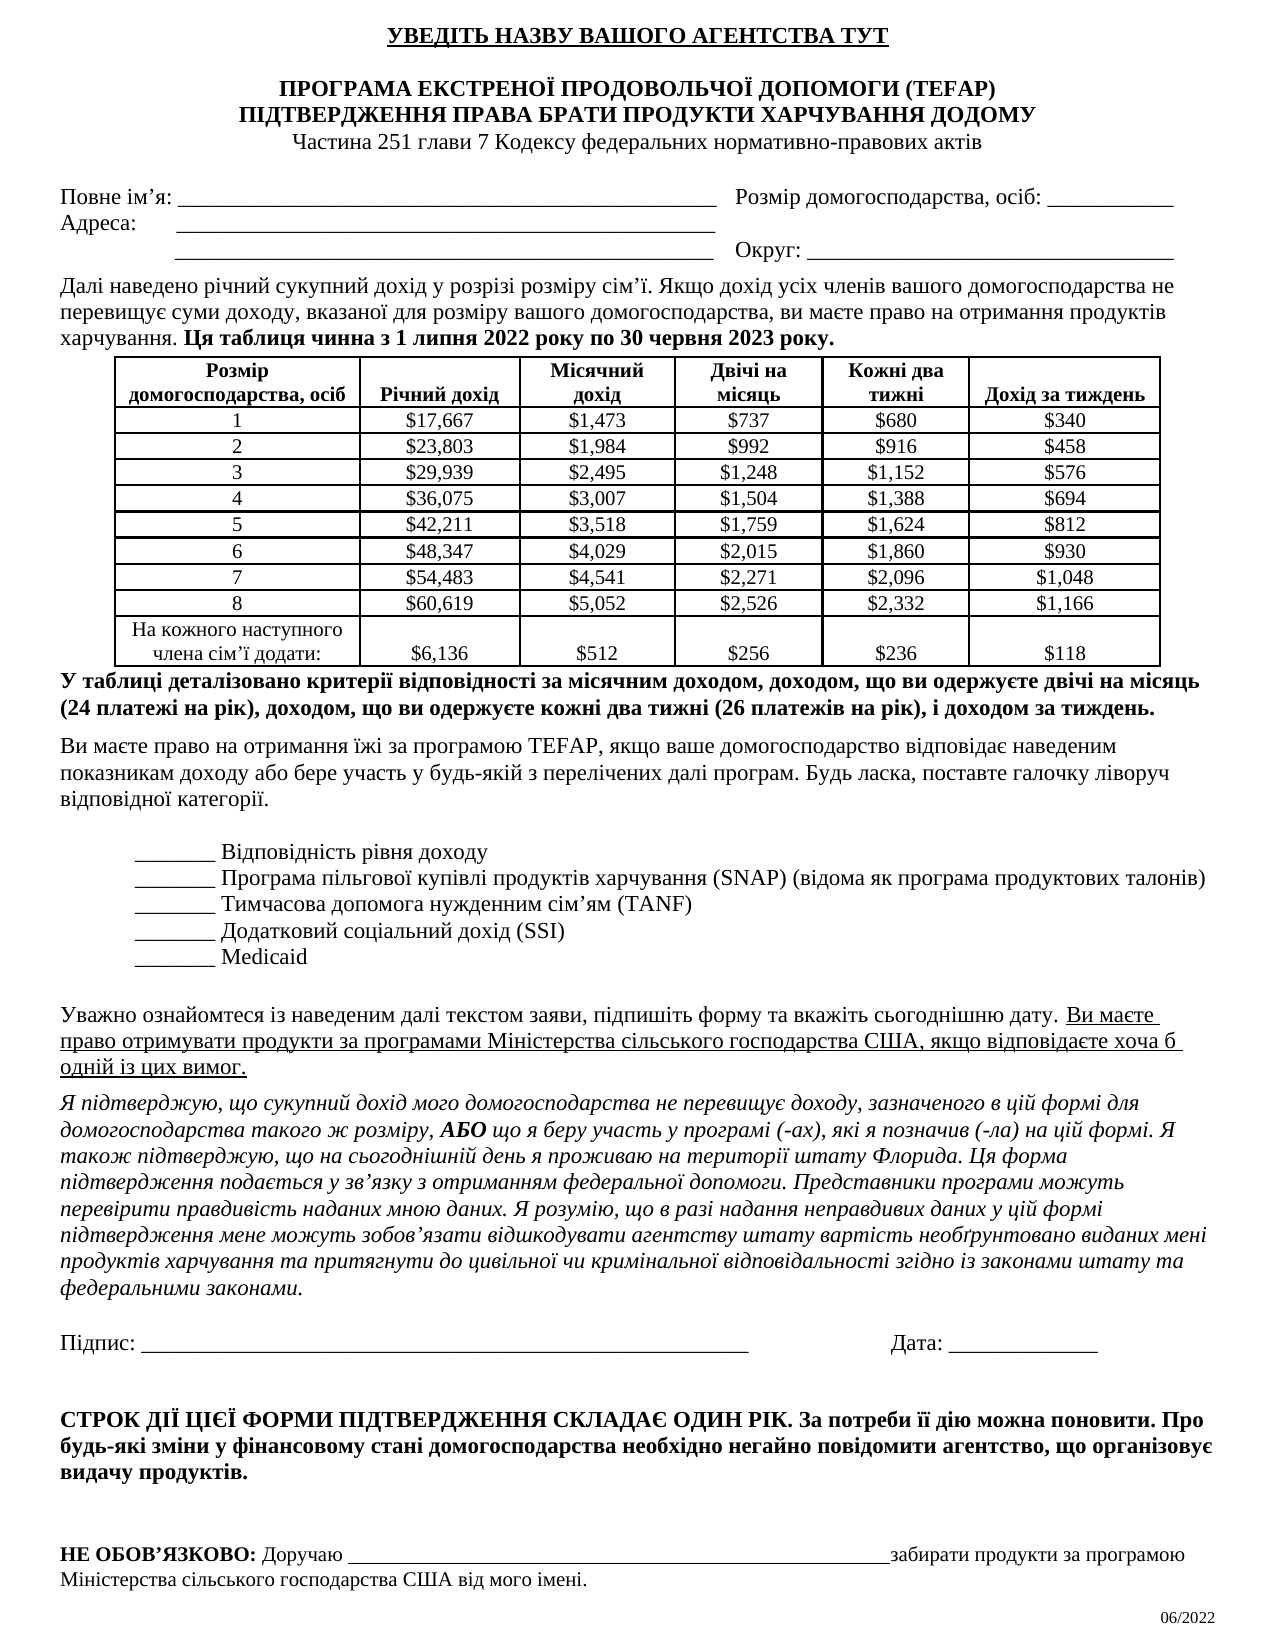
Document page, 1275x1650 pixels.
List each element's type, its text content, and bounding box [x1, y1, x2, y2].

table_cell На кожного наступного члена сім’ї додати: [116, 617, 359, 665]
table_cell $5,052 [521, 591, 674, 615]
table_cell 5 [116, 513, 359, 536]
table_cell $1,624 [824, 513, 968, 536]
table_cell $812 [970, 513, 1159, 536]
table_cell $2,096 [824, 565, 968, 589]
table_cell $2,332 [824, 591, 968, 615]
table_cell $256 [676, 617, 821, 665]
text _______ Додатковий соціальний дохід (SSI) [135, 917, 1215, 943]
table_cell $54,483 [361, 565, 519, 589]
table_cell $737 [676, 408, 821, 432]
text У таблиці деталізовано критерії відповідності за місячним доходом, доходом, що ви одержуєте двічі на місяць (24 платежі на рік), доходом, що ви одержуєте кожні два тижні (26 платежів на рік), і доходом за тиждень. [60, 667, 1215, 720]
table_cell $17,667 [361, 408, 519, 432]
text _______________________________________________ Округ: ________________________________ [135, 236, 1215, 262]
table_cell $1,473 [521, 408, 674, 432]
text Повне ім’я: _______________________________________________ Розмір домогосподарства, осіб: ___________ [60, 183, 1215, 209]
text Ви маєте право на отримання їжі за програмою TEFAP, якщо ваше домогосподарство відповідає наведеним показникам доходу або бере участь у будь-якій з перелічених далі програм. Будь ласка, поставте галочку ліворуч відповідної категорії. [60, 732, 1215, 811]
table_cell $1,152 [824, 460, 968, 484]
table_cell $2,495 [521, 460, 674, 484]
table_cell $42,211 [361, 513, 519, 536]
table_cell 1 [116, 408, 359, 432]
table_cell 3 [116, 460, 359, 484]
table_cell $6,136 [361, 617, 519, 665]
table_cell $4,541 [521, 565, 674, 589]
table_cell $930 [970, 539, 1159, 563]
table_cell $2,271 [676, 565, 821, 589]
text _______ Програма пільгової купівлі продуктів харчування (SNAP) (відома як програма продуктових талонів) [135, 864, 1215, 891]
text Далі наведено річний сукупний дохід у розрізі розміру сім’ї. Якщо дохід усіх членів вашого домогосподарства не перевищує суми доходу, вказаної для розміру вашого домогосподарства, ви маєте право на отримання продуктів харчування. Ця таблиця чинна з 1 липня 2022 року по 30 червня 2023 року. [60, 272, 1215, 351]
table_cell $1,248 [676, 460, 821, 484]
table_cell $36,075 [361, 486, 519, 510]
table_cell $992 [676, 434, 821, 458]
table_cell $3,518 [521, 513, 674, 536]
table_cell $2,526 [676, 591, 821, 615]
text Я підтверджую, що сукупний дохід мого домогосподарства не перевищує доходу, зазначеного в цій формі для домогосподарства такого ж розміру, АБО що я беру участь у програмі (-ах), які я позначив (-ла) на цій формі. Я також підтверджую, що на сьогоднішній день я проживаю на території штату Флорида. Ця форма підтвердження подається у зв’язку з отриманням федеральної допомоги. Представники програми можуть перевірити правдивість наданих мною даних. Я розумію, що в разі надання неправдивих даних у цій формі підтвердження мене можуть зобов’язати відшкодувати агентству штату вартість необґрунтовано виданих мені продуктів харчування та притягнути до цивільної чи кримінальної відповідальності згідно із законами штату та федеральними законами. [60, 1089, 1215, 1300]
table_cell $1,759 [676, 513, 821, 536]
text _______ Medicaid [135, 943, 1215, 969]
table_header Дохід за тиждень [970, 358, 1159, 406]
table_cell $1,388 [824, 486, 968, 510]
table_cell 2 [116, 434, 359, 458]
table_cell $1,166 [970, 591, 1159, 615]
table_cell $458 [970, 434, 1159, 458]
table_cell $680 [824, 408, 968, 432]
text НЕ ОБОВ’ЯЗКОВО: Доручаю забирати продукти за програмою Міністерства сільського господарства США від мого імені. [60, 1542, 1215, 1591]
table_cell $1,860 [824, 539, 968, 563]
table_cell $340 [970, 408, 1159, 432]
table_cell $1,048 [970, 565, 1159, 589]
table_cell $694 [970, 486, 1159, 510]
table_cell 4 [116, 486, 359, 510]
table_header Розмір домогосподарства, осіб [116, 358, 359, 406]
table_cell $916 [824, 434, 968, 458]
table_cell 6 [116, 539, 359, 563]
table_header Річний дохід [361, 358, 519, 406]
table_cell $512 [521, 617, 674, 665]
table_cell $1,504 [676, 486, 821, 510]
table_cell $1,984 [521, 434, 674, 458]
table_cell $4,029 [521, 539, 674, 563]
text СТРОК ДІЇ ЦІЄЇ ФОРМИ ПІДТВЕРДЖЕННЯ СКЛАДАЄ ОДИН РІК. За потреби її дію можна поновити. Про будь-які зміни у фінансовому стані домогосподарства необхідно негайно повідомити агентство, що організовує видачу продуктів. [60, 1406, 1215, 1485]
table_cell $60,619 [361, 591, 519, 615]
table_cell $29,939 [361, 460, 519, 484]
table_cell $2,015 [676, 539, 821, 563]
table_cell $236 [824, 617, 968, 665]
table_cell $3,007 [521, 486, 674, 510]
table_cell $23,803 [361, 434, 519, 458]
table_header Місячний дохід [521, 358, 674, 406]
table_cell $48,347 [361, 539, 519, 563]
text Уважно ознайомтеся із наведеним далі текстом заяви, підпишіть форму та вкажіть сьогоднішню дату. Ви маєте право отримувати продукти за програмами Міністерства сільського господарства США, якщо відповідаєте хоча б одній із цих вимог. [60, 1001, 1215, 1080]
text _______ Відповідність рівня доходу [60, 838, 1215, 864]
table_header Кожні два тижні [824, 358, 968, 406]
text Підпис: _____________________________________________________ Дата: _____________ [60, 1329, 1215, 1355]
table_cell 7 [116, 565, 359, 589]
table_cell $576 [970, 460, 1159, 484]
table_cell 8 [116, 591, 359, 615]
text _______ Тимчасова допомога нужденним сім’ям (TANF) [135, 891, 1215, 917]
table_header Двічі на місяць [676, 358, 821, 406]
table_cell $118 [970, 617, 1159, 665]
text Адреса: _______________________________________________ [60, 209, 1215, 236]
